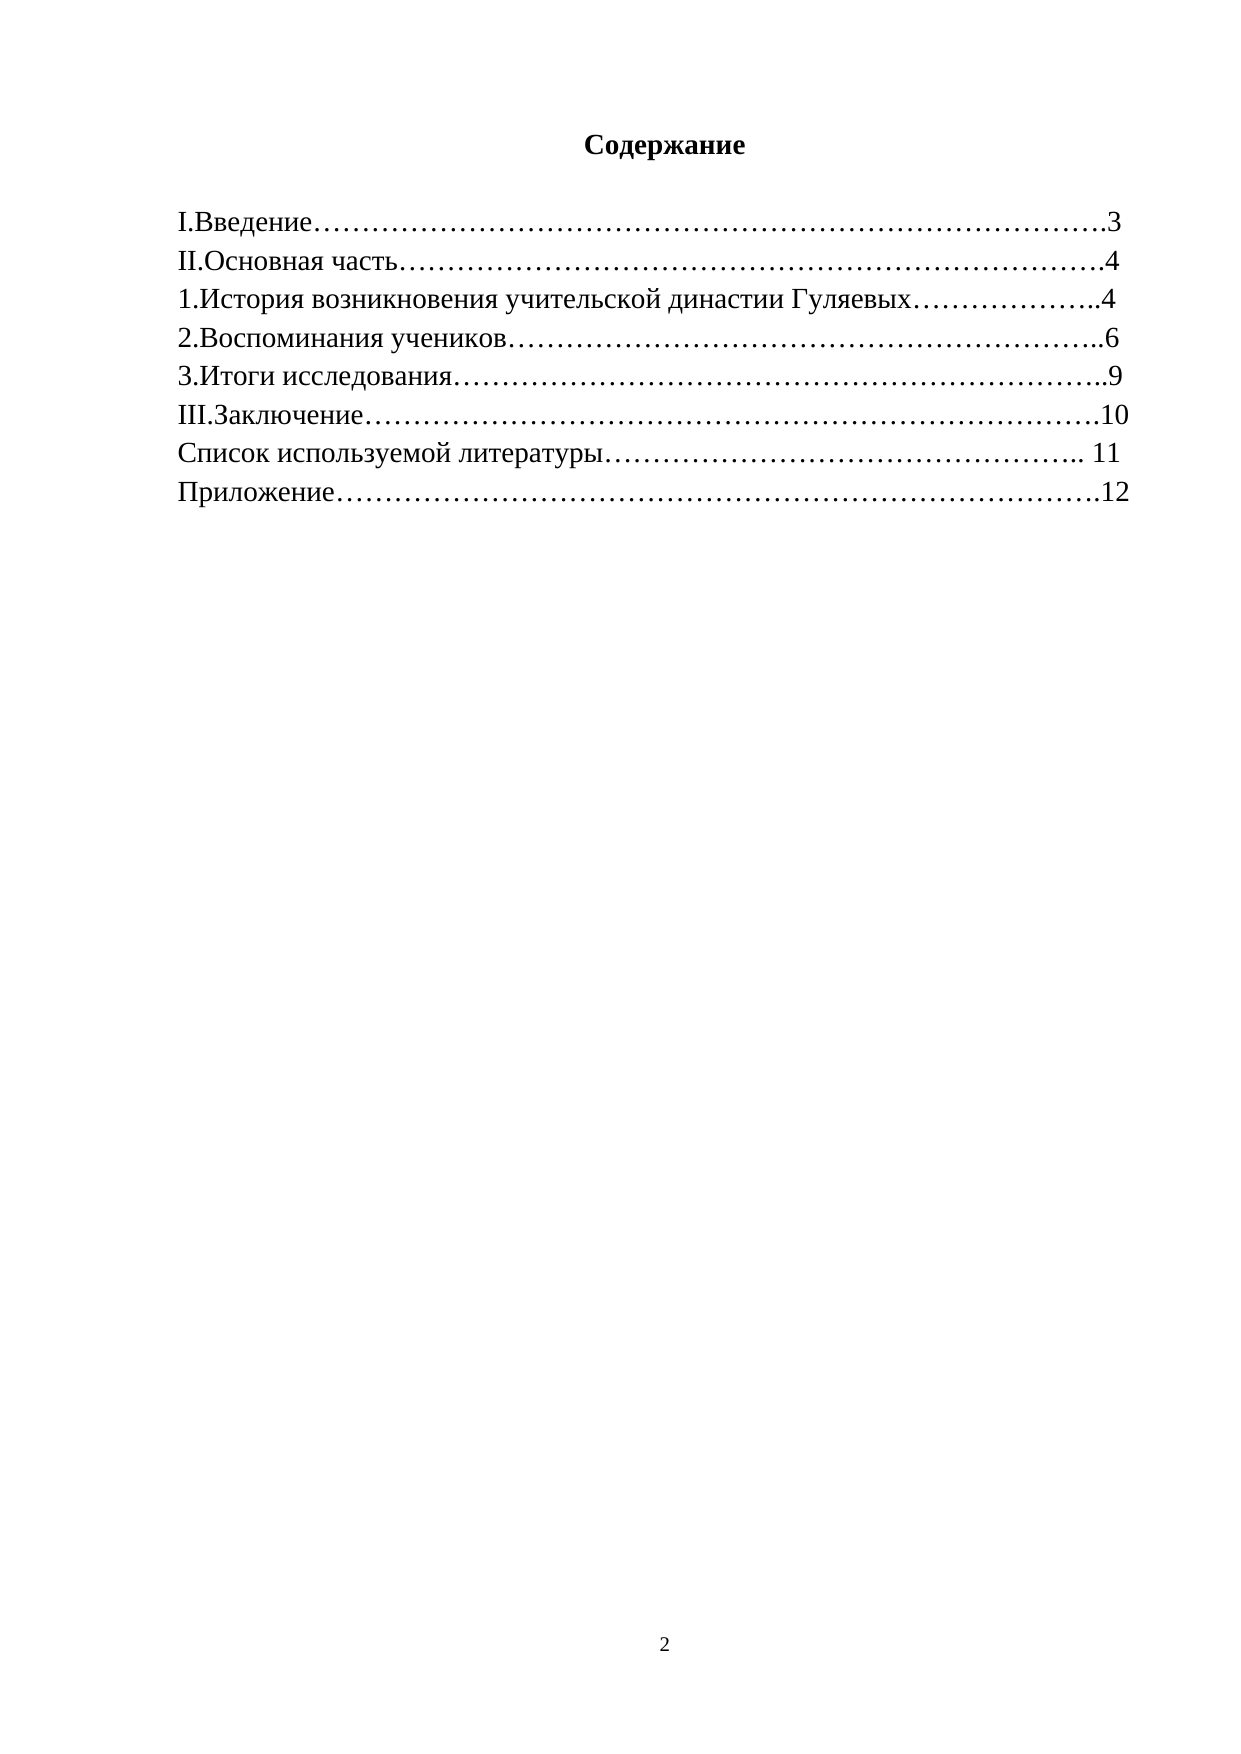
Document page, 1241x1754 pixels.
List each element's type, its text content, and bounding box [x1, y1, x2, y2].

text Содержание [177, 127, 1152, 161]
text I.Введение……………………………………………………………………….3 [177, 204, 1152, 238]
text II.Основная часть……………………………………………………………….4 [177, 243, 1152, 276]
text Приложение…………………………………………………………………….12 [177, 474, 1152, 508]
text Список используемой литературы………………………………………….. 11 [177, 436, 1152, 469]
text 1.История возникновения учительской династии Гуляевых………………..4 [177, 281, 1152, 315]
text III.Заключение………………………………………………………………….10 [177, 397, 1152, 431]
text 3.Итоги исследования…………………………………………………………..9 [177, 358, 1152, 392]
text 2.Воспоминания учеников……………………………………………………..6 [177, 320, 1152, 353]
